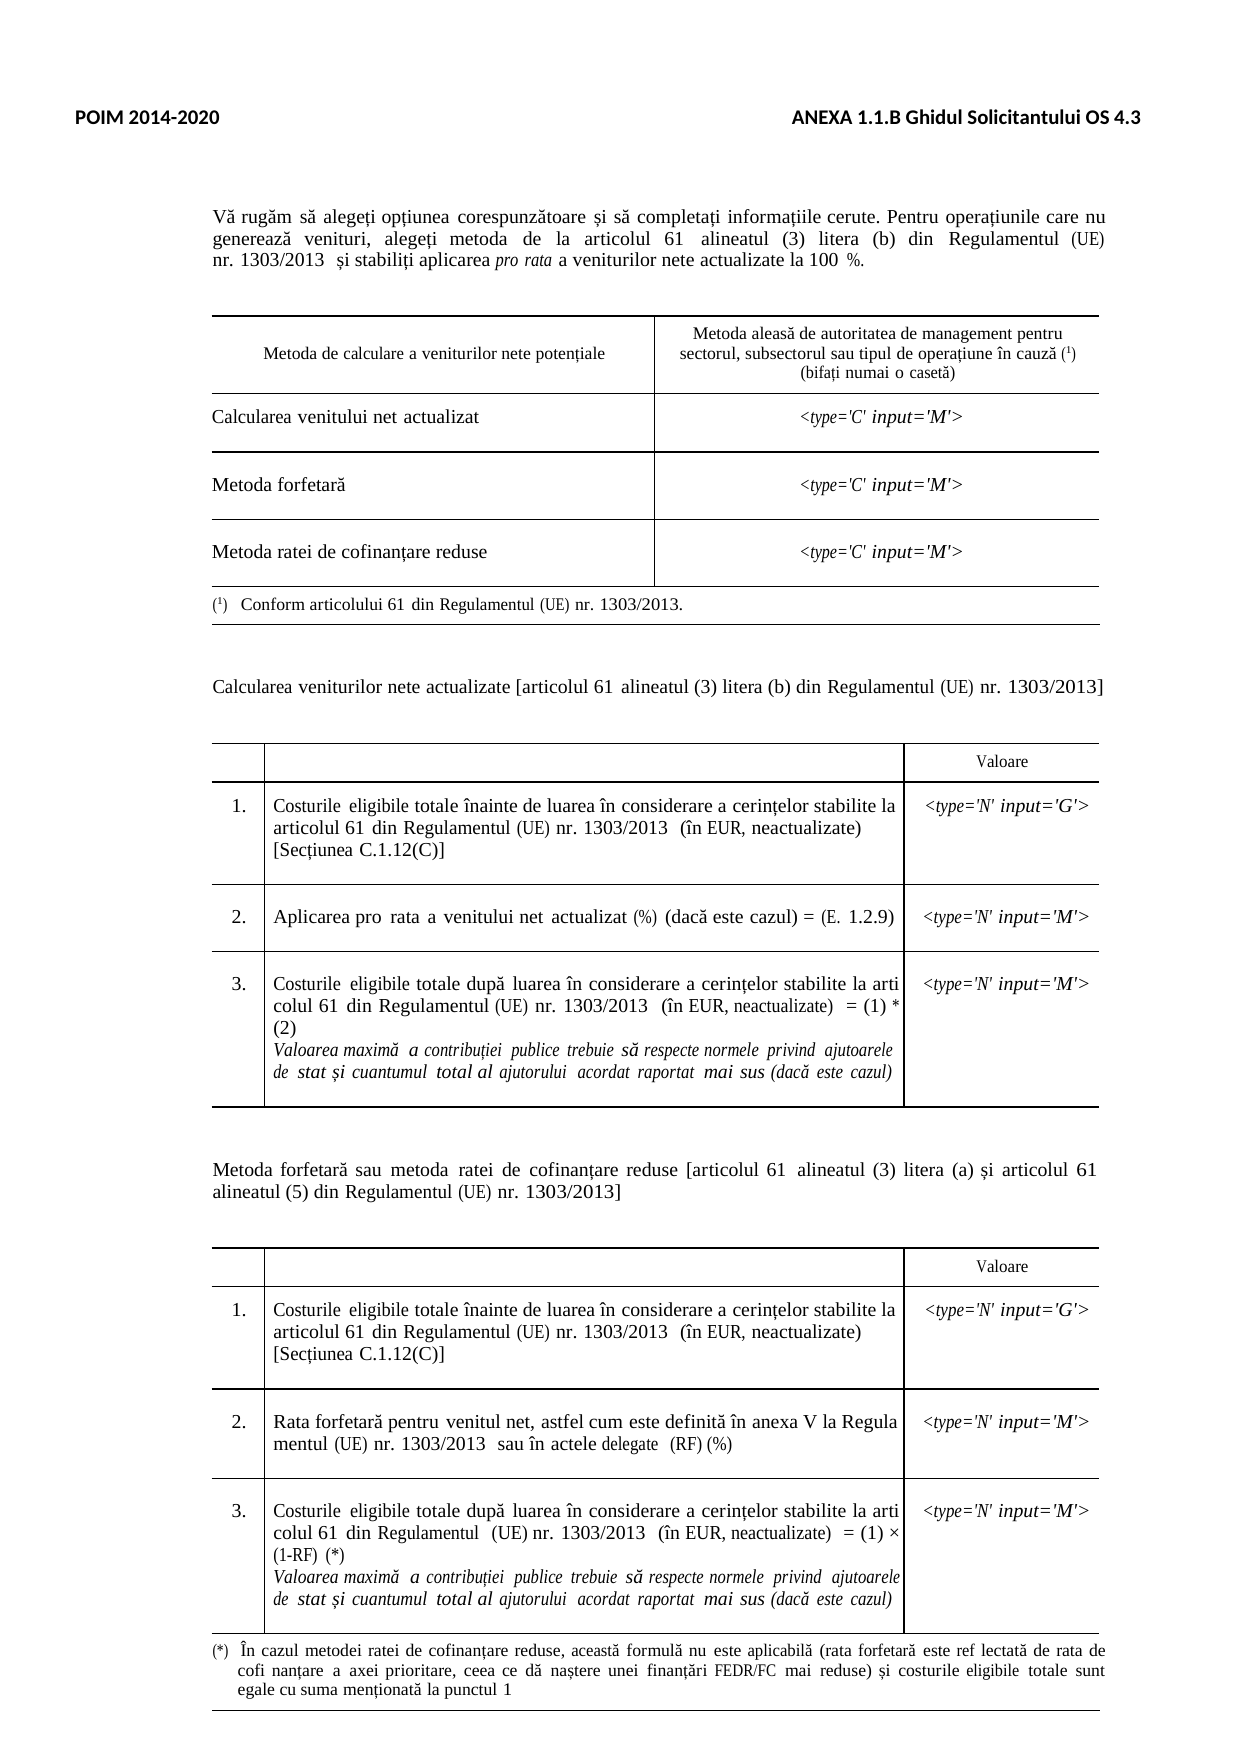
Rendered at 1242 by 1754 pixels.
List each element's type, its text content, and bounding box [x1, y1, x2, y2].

table_cell 1. [212, 1287, 264, 1388]
table_cell Costurile eligibile totale după luarea în considerare a cerințelor stabilite la arti­ colul 61 din Regulamentul (UE) nr. 1303/2013 (în EUR, neactualizate) = (1) × (1-RF) (*) Valoarea maximă a contribuției publice trebuie să respecte normele privind ajutoarele de stat și cuantumul total al ajutorului acordat raportat mai sus (dacă este cazul) [265, 1479, 903, 1633]
table_cell <type='N' input='M'> [905, 1479, 1099, 1633]
table_header [265, 744, 903, 781]
table_cell <type='N' input='G'> [905, 1287, 1099, 1388]
text (*) În cazul metodei ratei de cofinanțare reduse, această formulă nu este aplicabilă (rata forfetară este ref lectată de rata de cofi­ nanțare a axei prioritare, ceea ce dă naștere unei finanțări FEDR/FC mai reduse) și costurile eligibile totale sunt egale cu suma menționată la punctul 1 [212, 1641, 1106, 1699]
table_header Metoda de calculare a veniturilor nete potențiale [212, 317, 654, 393]
table_cell 1. [212, 783, 264, 884]
table_header Valoare [905, 744, 1099, 781]
table_cell 3. [212, 1479, 264, 1633]
table_header [212, 1249, 264, 1286]
table_header [265, 1249, 903, 1286]
table_cell 3. [212, 952, 264, 1106]
table_cell Calcularea venitului net actualizat [212, 394, 654, 451]
table_cell Metoda forfetară [212, 453, 654, 519]
table_cell Costurile eligibile totale înainte de luarea în considerare a cerințelor stabilite la articolul 61 din Regulamentul (UE) nr. 1303/2013 (în EUR, neactualizate) [Secțiunea C.1.12(C)] [265, 783, 903, 884]
text Calcularea veniturilor nete actualizate [articolul 61 alineatul (3) litera (b) din Regulamentul (UE) nr. 1303/2013] [212, 676, 1169, 698]
table_cell <type='C' input='M'> [655, 520, 1099, 586]
table_cell <type='C' input='M'> [655, 394, 1099, 451]
text Metoda forfetară sau metoda ratei de cofinanțare reduse [articolul 61 alineatul (3) litera (a) și articolul 61 alineatul (5) din Regulamentul (UE) nr. 1303/2013] [212, 1159, 1107, 1203]
table_cell 2. [212, 885, 264, 951]
table_cell <type='N' input='M'> [905, 952, 1099, 1106]
table_cell Aplicarea pro rata a venitului net actualizat (%) (dacă este cazul) = (E. 1.2.9) [265, 885, 903, 951]
table_cell <type='N' input='M'> [905, 1390, 1099, 1477]
table_cell Metoda ratei de cofinanțare reduse [212, 520, 654, 586]
table_cell Rata forfetară pentru venitul net, astfel cum este definită în anexa V la Regula­ mentul (UE) nr. 1303/2013 sau în actele delegate (RF) (%) [265, 1390, 903, 1477]
table_header [212, 744, 264, 781]
table_cell Costurile eligibile totale înainte de luarea în considerare a cerințelor stabilite la articolul 61 din Regulamentul (UE) nr. 1303/2013 (în EUR, neactualizate) [Secțiunea C.1.12(C)] [265, 1287, 903, 1388]
table_header Metoda aleasă de autoritatea de management pentru sectorul, subsectorul sau tipul de operațiune în cauză (1) (bifați numai o casetă) [655, 317, 1099, 393]
text Vă rugăm să alegeți opțiunea corespunzătoare și să completați informațiile cerute. Pentru operațiunile care nu generează venituri, alegeți metoda de la articolul 61 alineatul (3) litera (b) din Regulamentul (UE) nr. 1303/2013 și stabiliți aplicarea pro rata a veniturilor nete actualizate la 100 %. [212, 206, 1107, 271]
table_cell 2. [212, 1390, 264, 1477]
table_cell Costurile eligibile totale după luarea în considerare a cerințelor stabilite la arti­ colul 61 din Regulamentul (UE) nr. 1303/2013 (în EUR, neactualizate) = (1) * (2) Valoarea maximă a contribuției publice trebuie să respecte normele privind ajutoarele de stat și cuantumul total al ajutorului acordat raportat mai sus (dacă este cazul) [265, 952, 903, 1106]
table_header Valoare [905, 1249, 1099, 1286]
table_cell <type='C' input='M'> [655, 453, 1099, 519]
table_cell <type='N' input='G'> [905, 783, 1099, 884]
text (1) Conform articolului 61 din Regulamentul (UE) nr. 1303/2013. [212, 593, 1169, 614]
table_cell <type='N' input='M'> [905, 885, 1099, 951]
